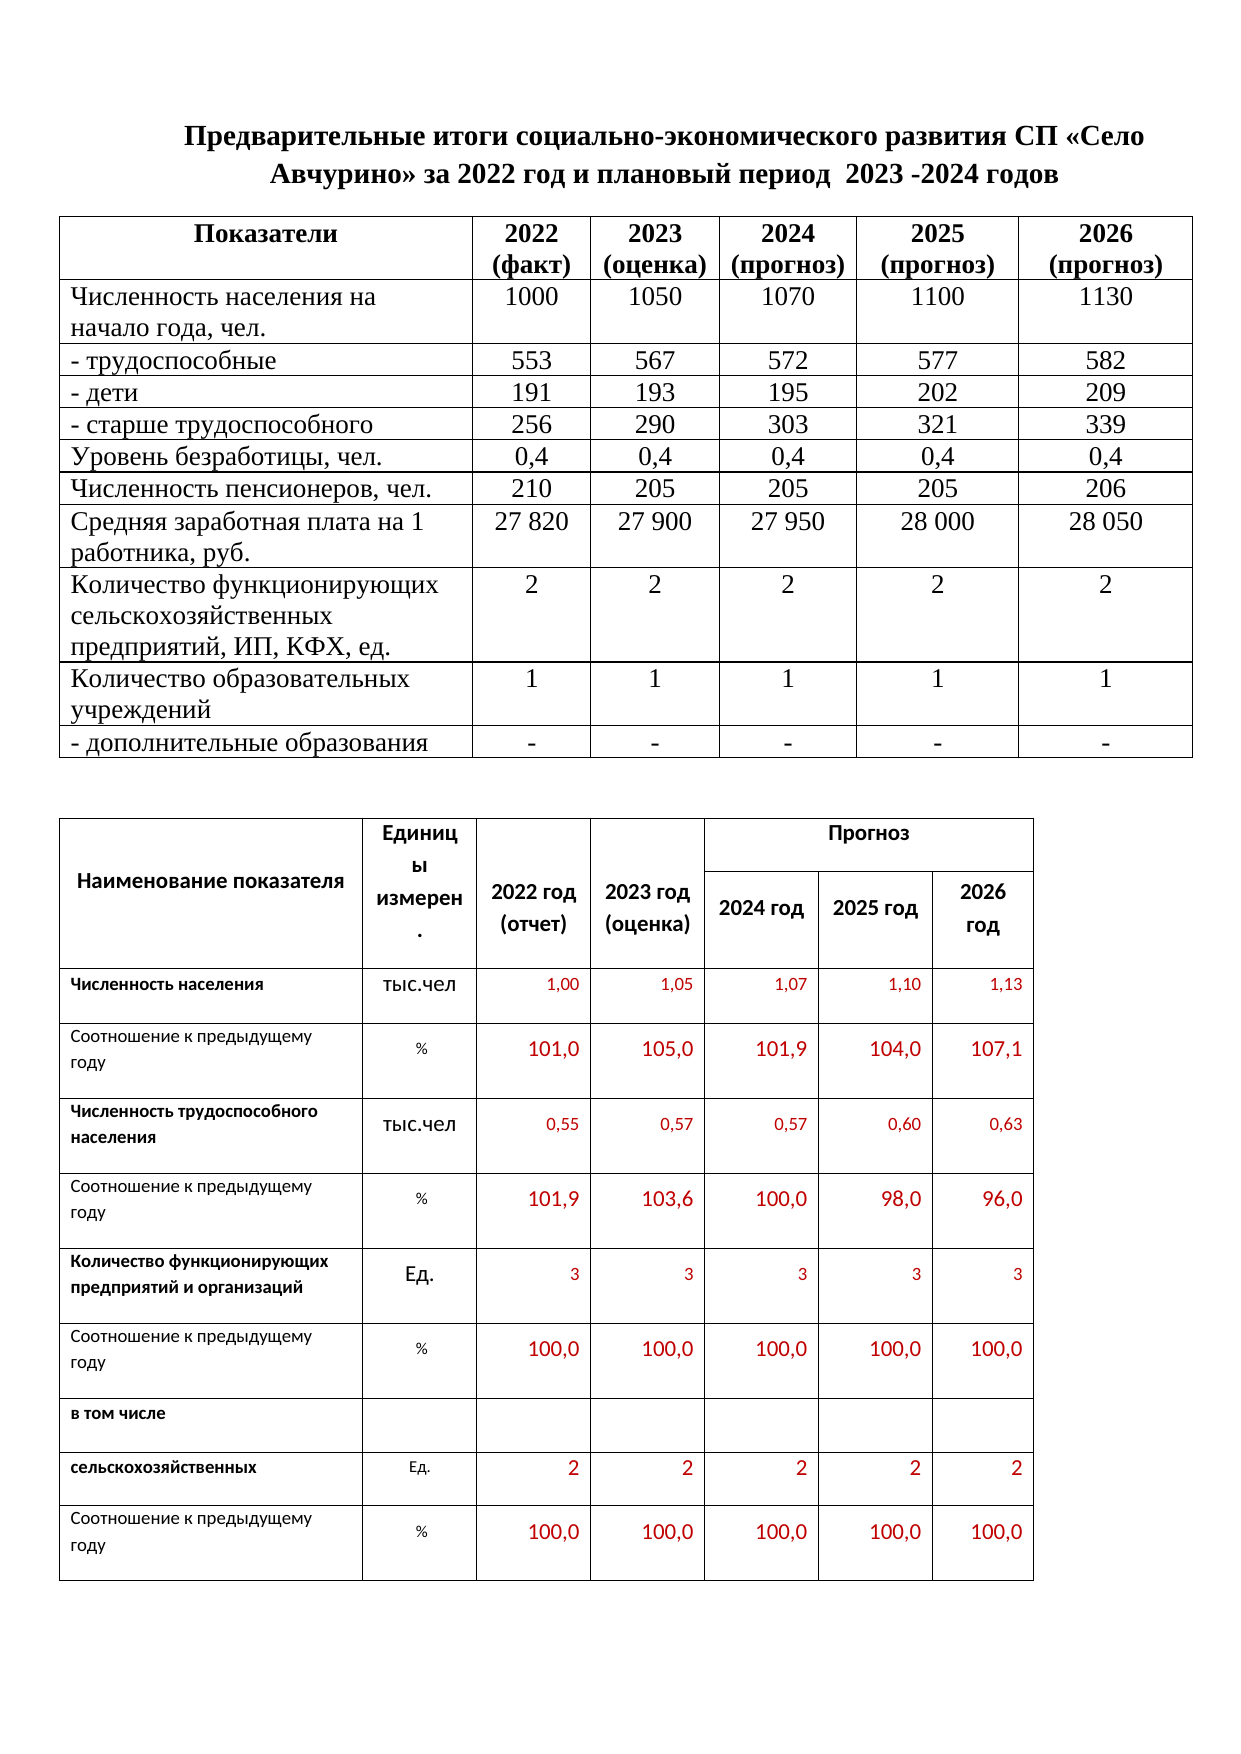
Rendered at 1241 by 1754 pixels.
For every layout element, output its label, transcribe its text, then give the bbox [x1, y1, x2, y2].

table_cell - [857, 726, 1018, 757]
table_cell 2025 год [819, 872, 932, 968]
table_cell 0,4 [720, 440, 856, 471]
table_cell 553 [473, 344, 590, 375]
text Предварительные итоги социально-экономического развития СП «Село Авчурино» за 2022 год и плановый период 2023 -2024 годов [177, 118, 1152, 190]
table_cell 0,4 [591, 440, 719, 471]
table_cell Соотношение к предыдущему году [60, 1024, 362, 1098]
table_cell 1,07 [705, 969, 818, 1023]
table_cell 3 [819, 1249, 932, 1323]
table_cell 0,57 [591, 1099, 704, 1173]
table_cell 1 [857, 663, 1018, 725]
table_cell 100,0 [591, 1324, 704, 1398]
table_cell 2 [477, 1453, 590, 1505]
table_cell % [363, 1174, 476, 1248]
table_cell 195 [720, 376, 856, 407]
table_header 2022 год (отчет) [477, 819, 590, 968]
table_cell 205 [857, 473, 1018, 504]
table_cell 321 [857, 408, 1018, 439]
table_cell 1,13 [933, 969, 1033, 1023]
table_header Единицы измерен. [363, 819, 476, 968]
table_cell 100,0 [705, 1324, 818, 1398]
table_cell сельскохозяйственных [60, 1453, 362, 1505]
table_cell 1 [720, 663, 856, 725]
table_cell - [473, 726, 590, 757]
table_cell 100,0 [477, 1506, 590, 1580]
table_cell 0,4 [857, 440, 1018, 471]
table_cell - трудоспособные [60, 344, 472, 375]
table_cell - дополнительные образования [60, 726, 472, 757]
table_cell 2 [705, 1453, 818, 1505]
table_cell Численность пенсионеров, чел. [60, 473, 472, 504]
table_cell 3 [705, 1249, 818, 1323]
table_cell 2024 год [705, 872, 818, 968]
table_cell - [720, 726, 856, 757]
table_cell 2 [933, 1453, 1033, 1505]
table_cell Средняя заработная плата на 1 работника, руб. [60, 505, 472, 567]
table_cell 107,1 [933, 1024, 1033, 1098]
table_header 2023 (оценка) [591, 217, 719, 279]
table_cell 2 [591, 568, 719, 661]
table_header 2022 (факт) [473, 217, 590, 279]
table_cell 0,57 [705, 1099, 818, 1173]
table_cell 2 [591, 1453, 704, 1505]
table_cell 100,0 [819, 1506, 932, 1580]
table_header 2026 (прогноз) [1019, 217, 1192, 279]
table_cell Соотношение к предыдущему году [60, 1324, 362, 1398]
table_cell Количество образовательных учреждений [60, 663, 472, 725]
table_cell 2 [819, 1453, 932, 1505]
table_cell 339 [1019, 408, 1192, 439]
table_cell 105,0 [591, 1024, 704, 1098]
table_cell 567 [591, 344, 719, 375]
table_cell - дети [60, 376, 472, 407]
table_cell 96,0 [933, 1174, 1033, 1248]
table_cell - [1019, 726, 1192, 757]
table_cell [363, 1399, 476, 1452]
table_cell 1050 [591, 280, 719, 343]
table_cell 27 950 [720, 505, 856, 567]
table_cell Ед. [363, 1249, 476, 1323]
table_cell Количество функционирующих предприятий и организаций [60, 1249, 362, 1323]
table_cell 0,63 [933, 1099, 1033, 1173]
table_cell 100,0 [477, 1324, 590, 1398]
table_cell 1 [1019, 663, 1192, 725]
table_cell 100,0 [933, 1506, 1033, 1580]
table_cell 256 [473, 408, 590, 439]
table_cell Соотношение к предыдущему году [60, 1174, 362, 1248]
table_cell 100,0 [705, 1506, 818, 1580]
table_header Прогноз [705, 819, 1033, 871]
table_cell Численность населения [60, 969, 362, 1023]
table_cell 206 [1019, 473, 1192, 504]
table_cell - [591, 726, 719, 757]
table_cell 1000 [473, 280, 590, 343]
table_cell 209 [1019, 376, 1192, 407]
table_cell 290 [591, 408, 719, 439]
table_cell 3 [591, 1249, 704, 1323]
table_cell 2026 год [933, 872, 1033, 968]
table_cell 210 [473, 473, 590, 504]
table_cell % [363, 1506, 476, 1580]
table_cell 100,0 [819, 1324, 932, 1398]
table_cell 2 [1019, 568, 1192, 661]
table_cell 572 [720, 344, 856, 375]
table_cell 1 [473, 663, 590, 725]
table_cell 27 820 [473, 505, 590, 567]
table_cell 582 [1019, 344, 1192, 375]
table_cell 2 [857, 568, 1018, 661]
table_cell 101,0 [477, 1024, 590, 1098]
table_cell [819, 1399, 932, 1452]
table_cell 1 [591, 663, 719, 725]
table_cell [591, 1399, 704, 1452]
table_cell 1,00 [477, 969, 590, 1023]
table_cell Уровень безработицы, чел. [60, 440, 472, 471]
table_cell 202 [857, 376, 1018, 407]
table_header Показатели [60, 217, 472, 279]
table_cell [933, 1399, 1033, 1452]
table_cell 303 [720, 408, 856, 439]
table_cell 0,4 [473, 440, 590, 471]
table_cell Численность населения на начало года, чел. [60, 280, 472, 343]
table_header 2023 год (оценка) [591, 819, 704, 968]
table_cell 28 000 [857, 505, 1018, 567]
table_cell 3 [477, 1249, 590, 1323]
table_cell тыс.чел [363, 1099, 476, 1173]
table_cell 205 [720, 473, 856, 504]
table_cell % [363, 1024, 476, 1098]
table_cell 1130 [1019, 280, 1192, 343]
table_cell % [363, 1324, 476, 1398]
table_cell 101,9 [477, 1174, 590, 1248]
table_cell 1100 [857, 280, 1018, 343]
table_header 2024 (прогноз) [720, 217, 856, 279]
table_cell 101,9 [705, 1024, 818, 1098]
table_cell 28 050 [1019, 505, 1192, 567]
table_cell 100,0 [705, 1174, 818, 1248]
table_cell 3 [933, 1249, 1033, 1323]
table_cell тыс.чел [363, 969, 476, 1023]
table_cell 191 [473, 376, 590, 407]
table_cell 0,60 [819, 1099, 932, 1173]
table_cell Количество функционирующих сельскохозяйственных предприятий, ИП, КФХ, ед. [60, 568, 472, 661]
table_cell 0,55 [477, 1099, 590, 1173]
table_cell [705, 1399, 818, 1452]
table_cell в том числе [60, 1399, 362, 1452]
table_cell - старше трудоспособного [60, 408, 472, 439]
table_cell Численность трудоспособного населения [60, 1099, 362, 1173]
table_header Наименование показателя [60, 819, 362, 968]
table_cell 104,0 [819, 1024, 932, 1098]
table_cell 100,0 [933, 1324, 1033, 1398]
table_cell 1070 [720, 280, 856, 343]
table_cell 27 900 [591, 505, 719, 567]
table_cell 2 [720, 568, 856, 661]
table_cell 205 [591, 473, 719, 504]
table_cell 0,4 [1019, 440, 1192, 471]
table_cell 100,0 [591, 1506, 704, 1580]
table_cell Ед. [363, 1453, 476, 1505]
table_cell Соотношение к предыдущему году [60, 1506, 362, 1580]
table_cell 103,6 [591, 1174, 704, 1248]
table_cell 193 [591, 376, 719, 407]
table_header 2025 (прогноз) [857, 217, 1018, 279]
table_cell 577 [857, 344, 1018, 375]
table_cell 1,05 [591, 969, 704, 1023]
table_cell 98,0 [819, 1174, 932, 1248]
table_cell 1,10 [819, 969, 932, 1023]
table_cell [477, 1399, 590, 1452]
table_cell 2 [473, 568, 590, 661]
